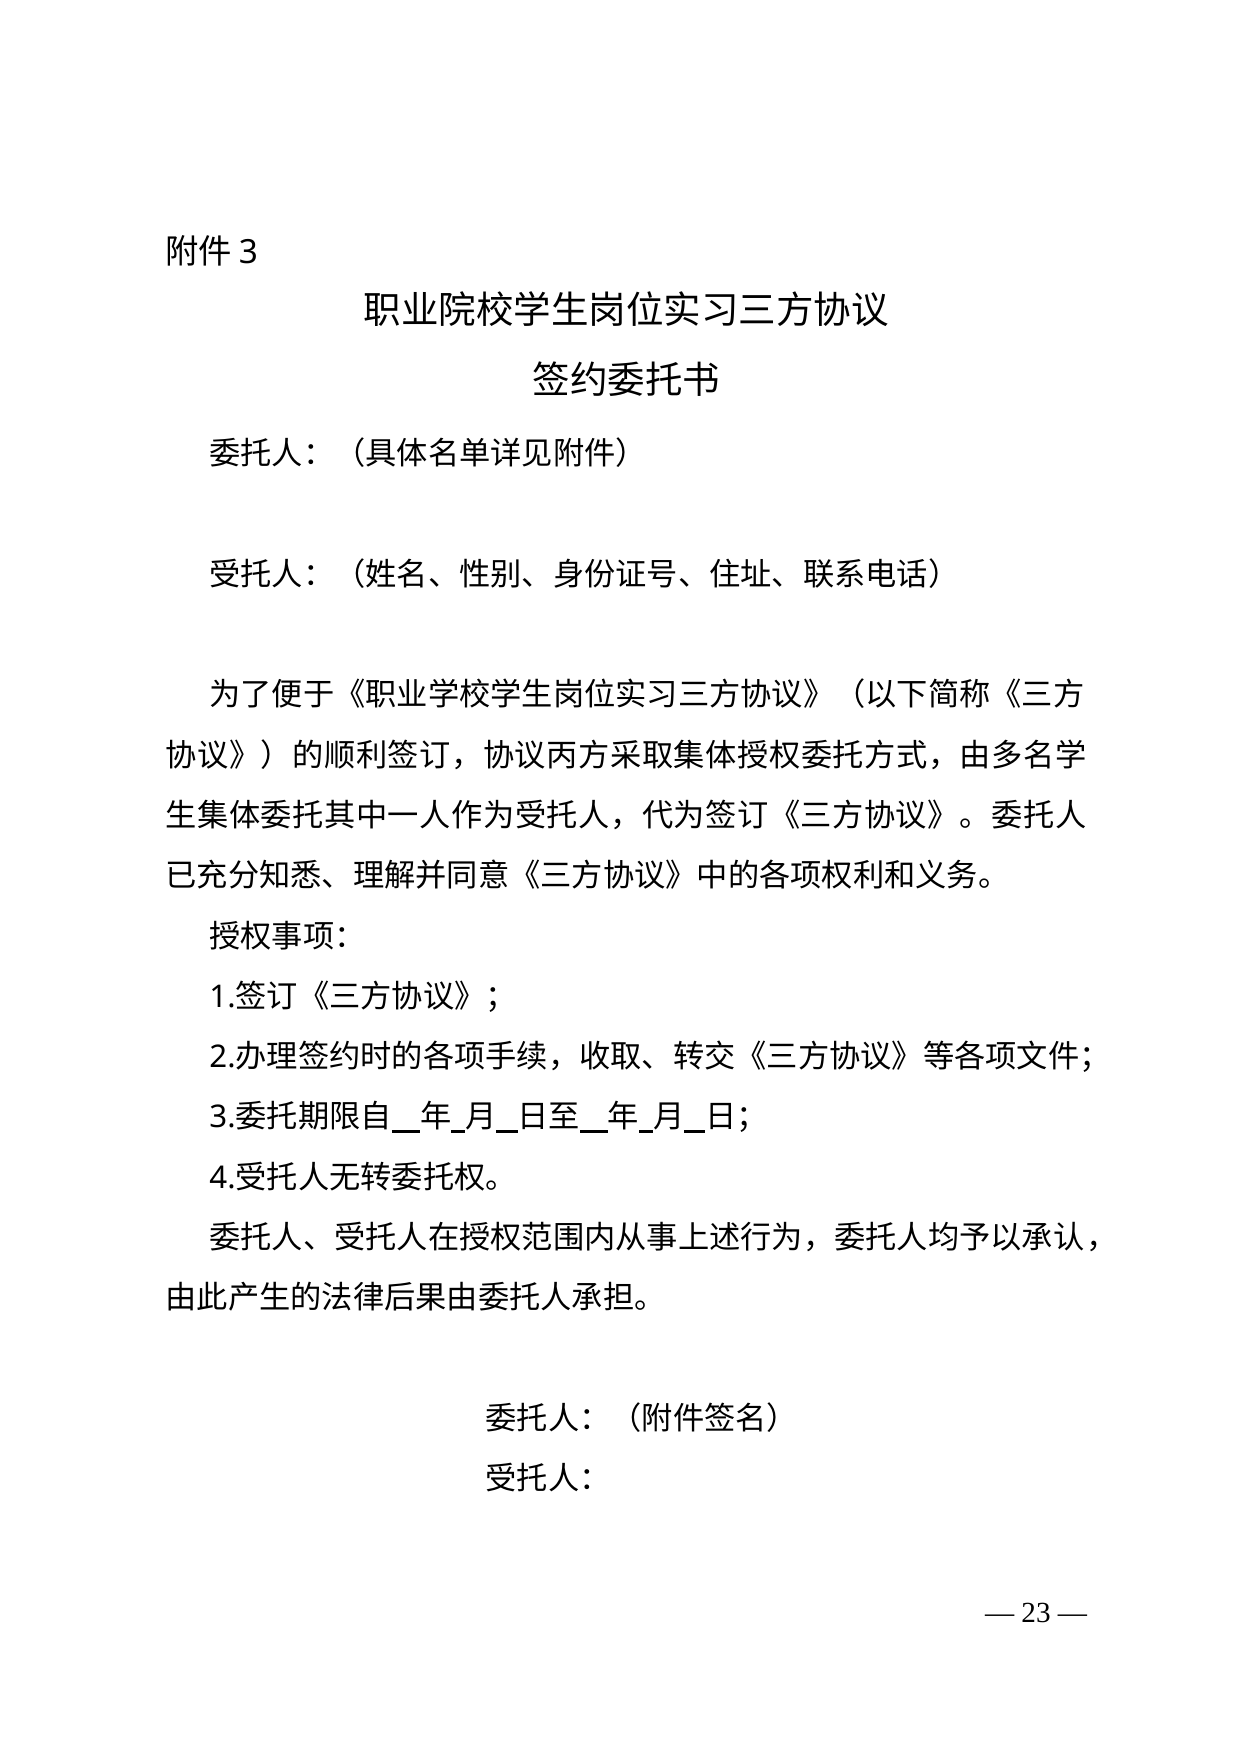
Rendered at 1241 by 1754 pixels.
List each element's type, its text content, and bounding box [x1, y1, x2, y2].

text 4.受托人无转委托权。 [165, 1144, 1087, 1205]
text 受托人： [165, 1446, 1087, 1506]
text 1.签订《三方协议》； [165, 963, 1087, 1024]
text 签约委托书 [165, 350, 1087, 404]
text 委托人：（附件签名） [165, 1386, 1087, 1446]
text 受托人：（姓名、性别、身份证号、住址、联系电话） [165, 541, 1087, 602]
text 为了便于《职业学校学生岗位实习三方协议》（以下简称《三方协议》）的顺利签订，协议丙方采取集体授权委托方式，由多名学生集体委托其中一人作为受托人，代为签订《三方协议》。委托人已充分知悉、理解并同意《三方协议》中的各项权利和义务。 [165, 662, 1087, 903]
text 授权事项： [165, 903, 1087, 963]
text 3.委托期限自 年 月 日至 年 月 日； [165, 1084, 1087, 1144]
text 职业院校学生岗位实习三方协议 [165, 280, 1087, 334]
text 附件3 [165, 219, 1087, 280]
text 委托人、受托人在授权范围内从事上述行为，委托人均予以承认，由此产生的法律后果由委托人承担。 [165, 1205, 1087, 1325]
text 2.办理签约时的各项手续，收取、转交《三方协议》等各项文件； [165, 1024, 1087, 1084]
text 委托人：（具体名单详见附件） [165, 421, 1087, 481]
